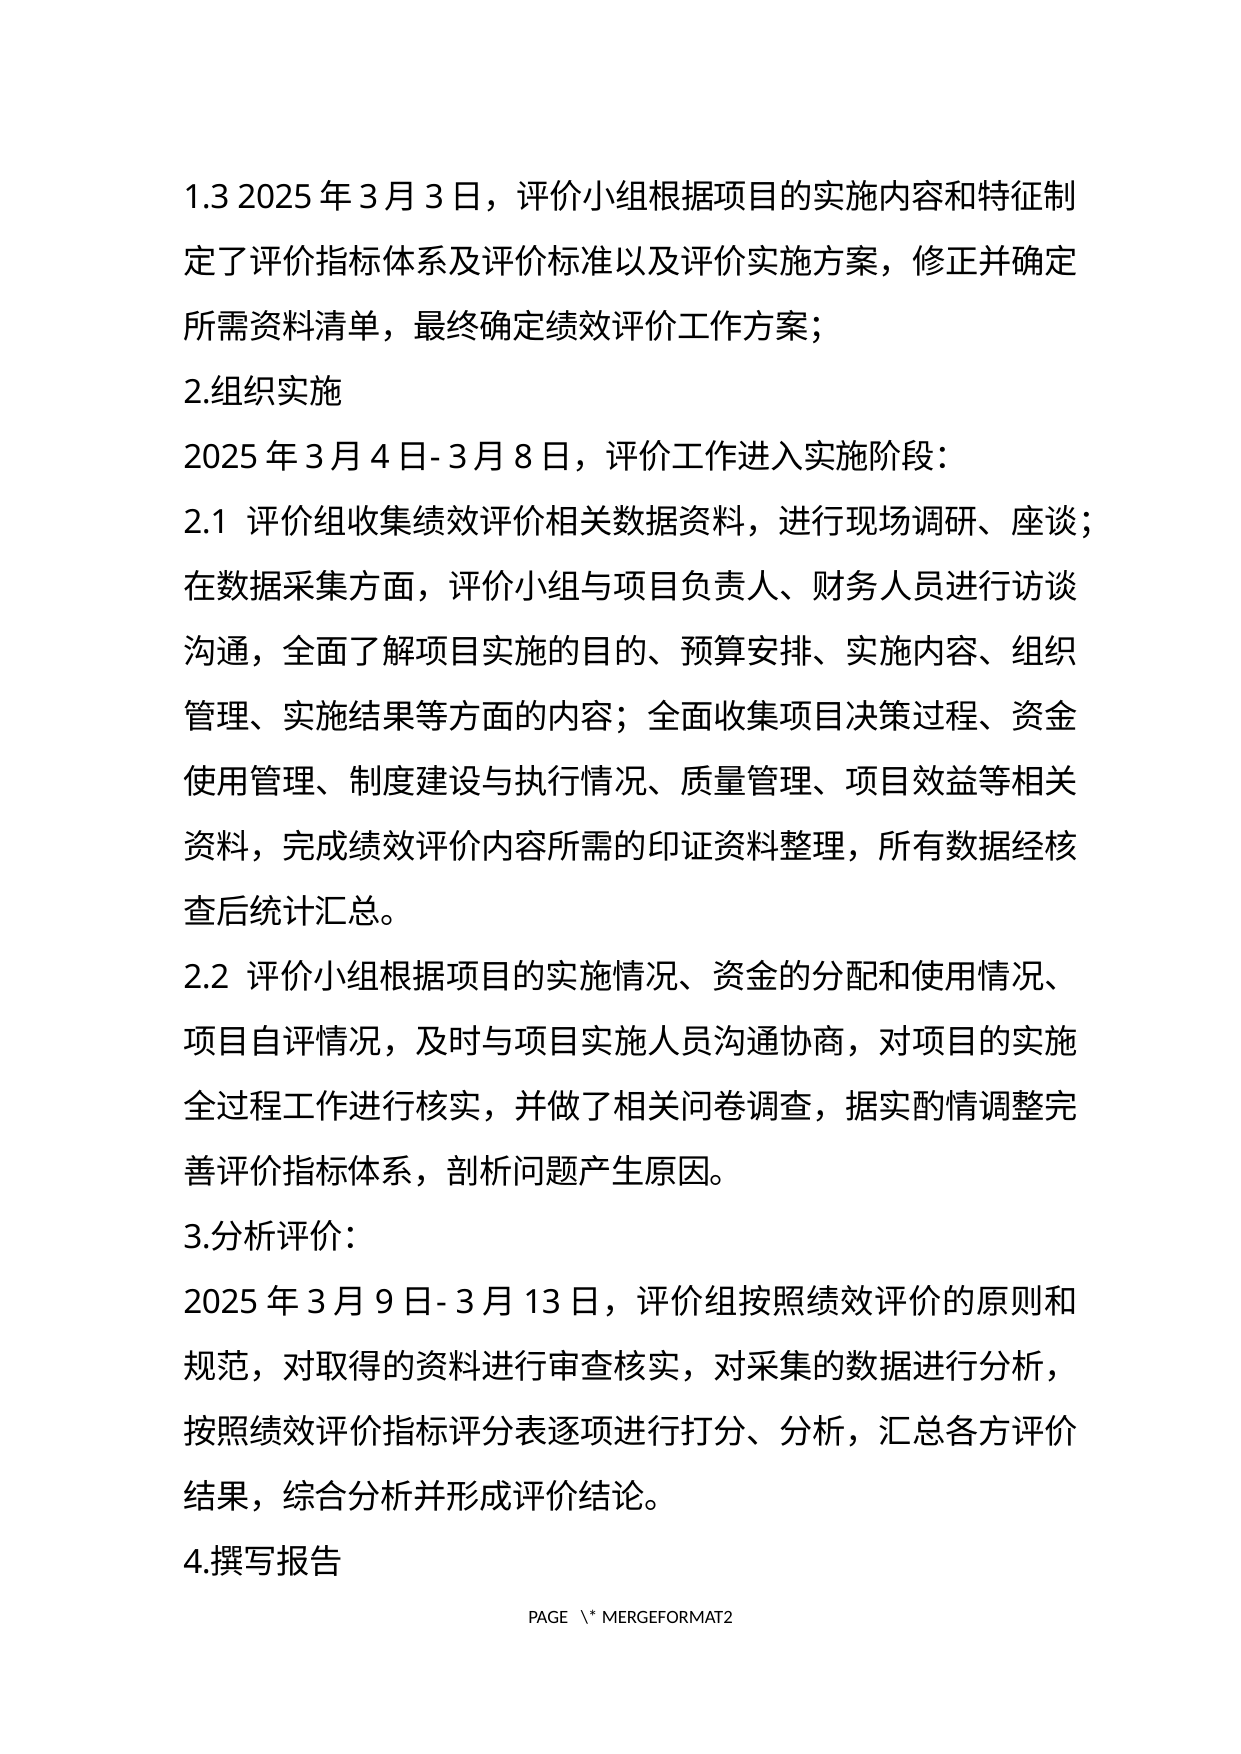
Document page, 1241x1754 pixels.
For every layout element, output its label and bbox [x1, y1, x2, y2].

text [183, 162, 1078, 1592]
